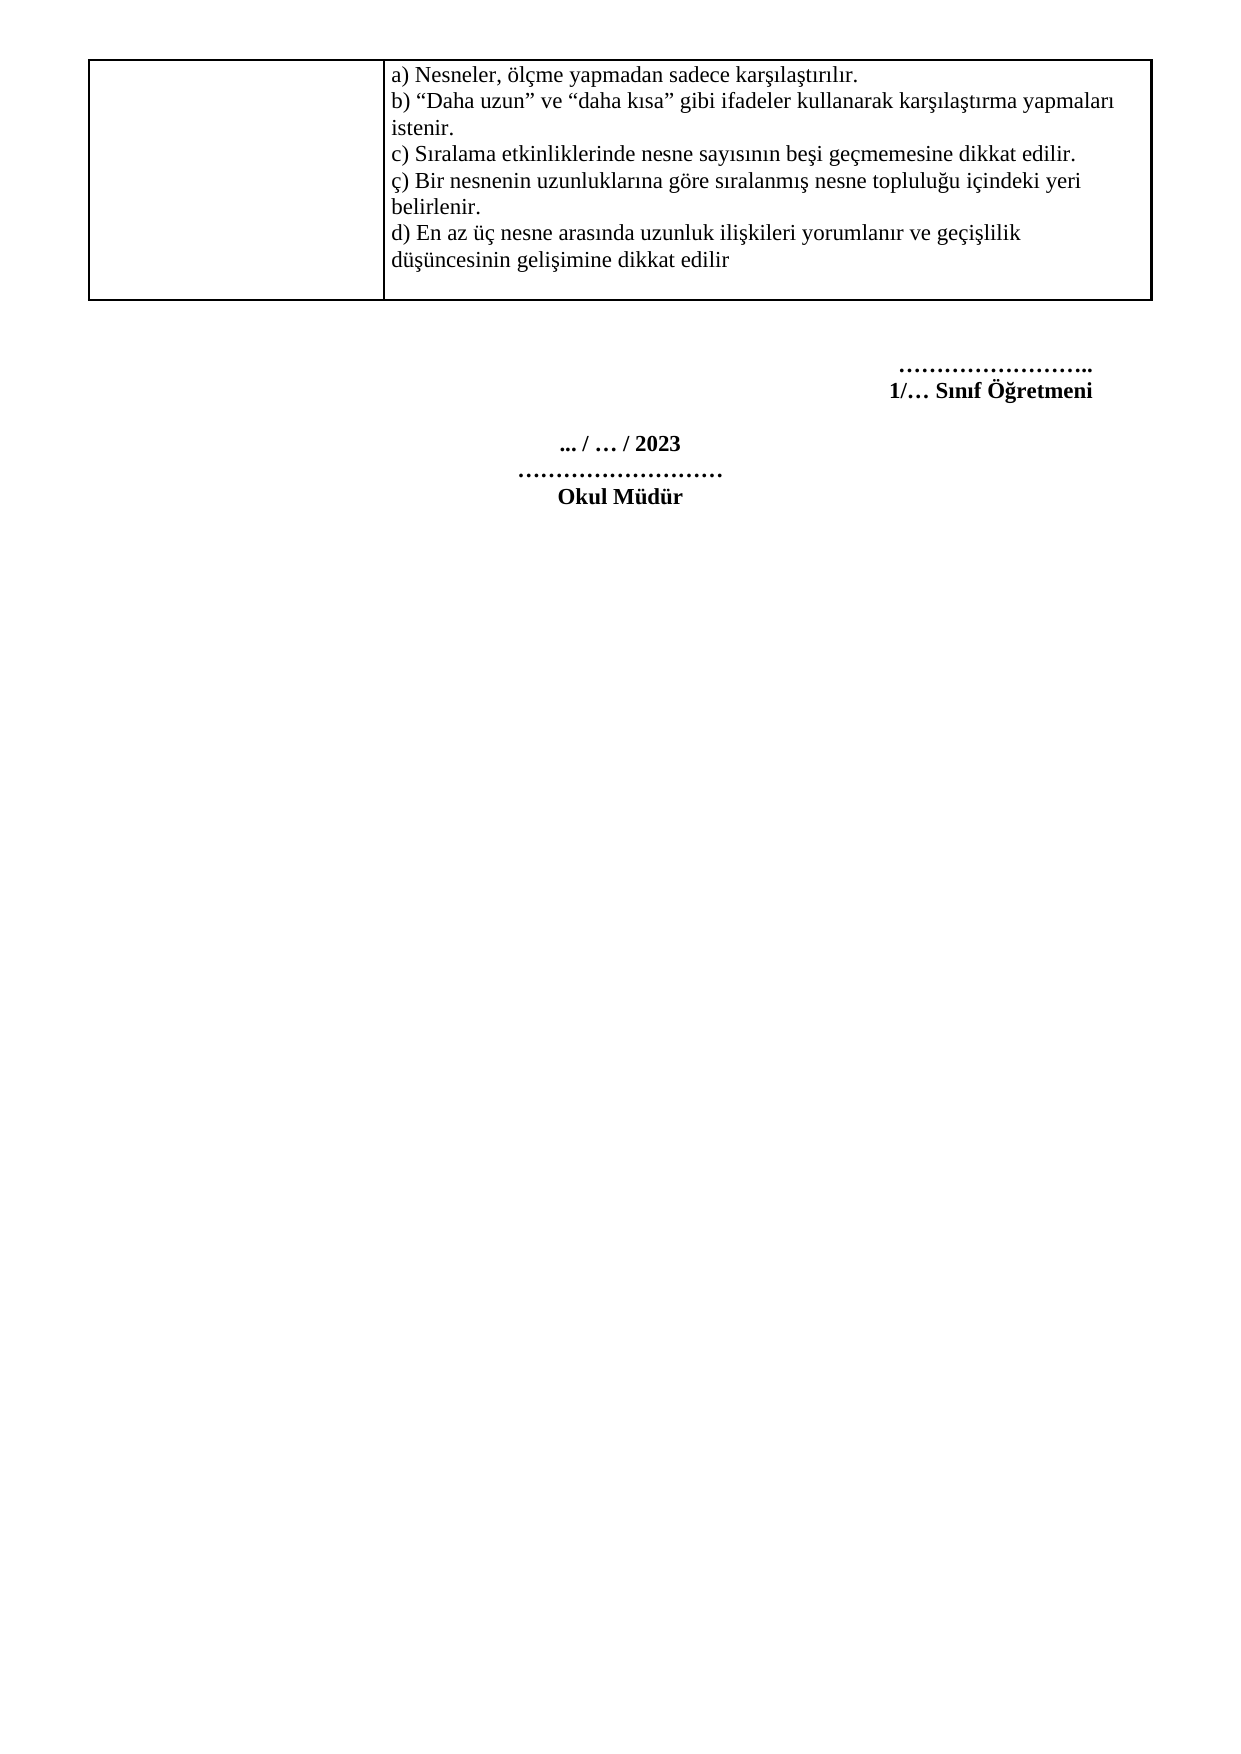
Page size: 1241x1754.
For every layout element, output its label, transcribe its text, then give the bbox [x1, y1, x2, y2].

text ……………………… [148, 456, 1093, 483]
text 1/… Sınıf Öğretmeni [148, 377, 1093, 404]
text …………………….. [148, 351, 1093, 377]
text Okul Müdür [148, 483, 1093, 509]
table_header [90, 61, 383, 298]
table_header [385, 61, 1150, 298]
text ... / … / 2023 [148, 430, 1093, 456]
